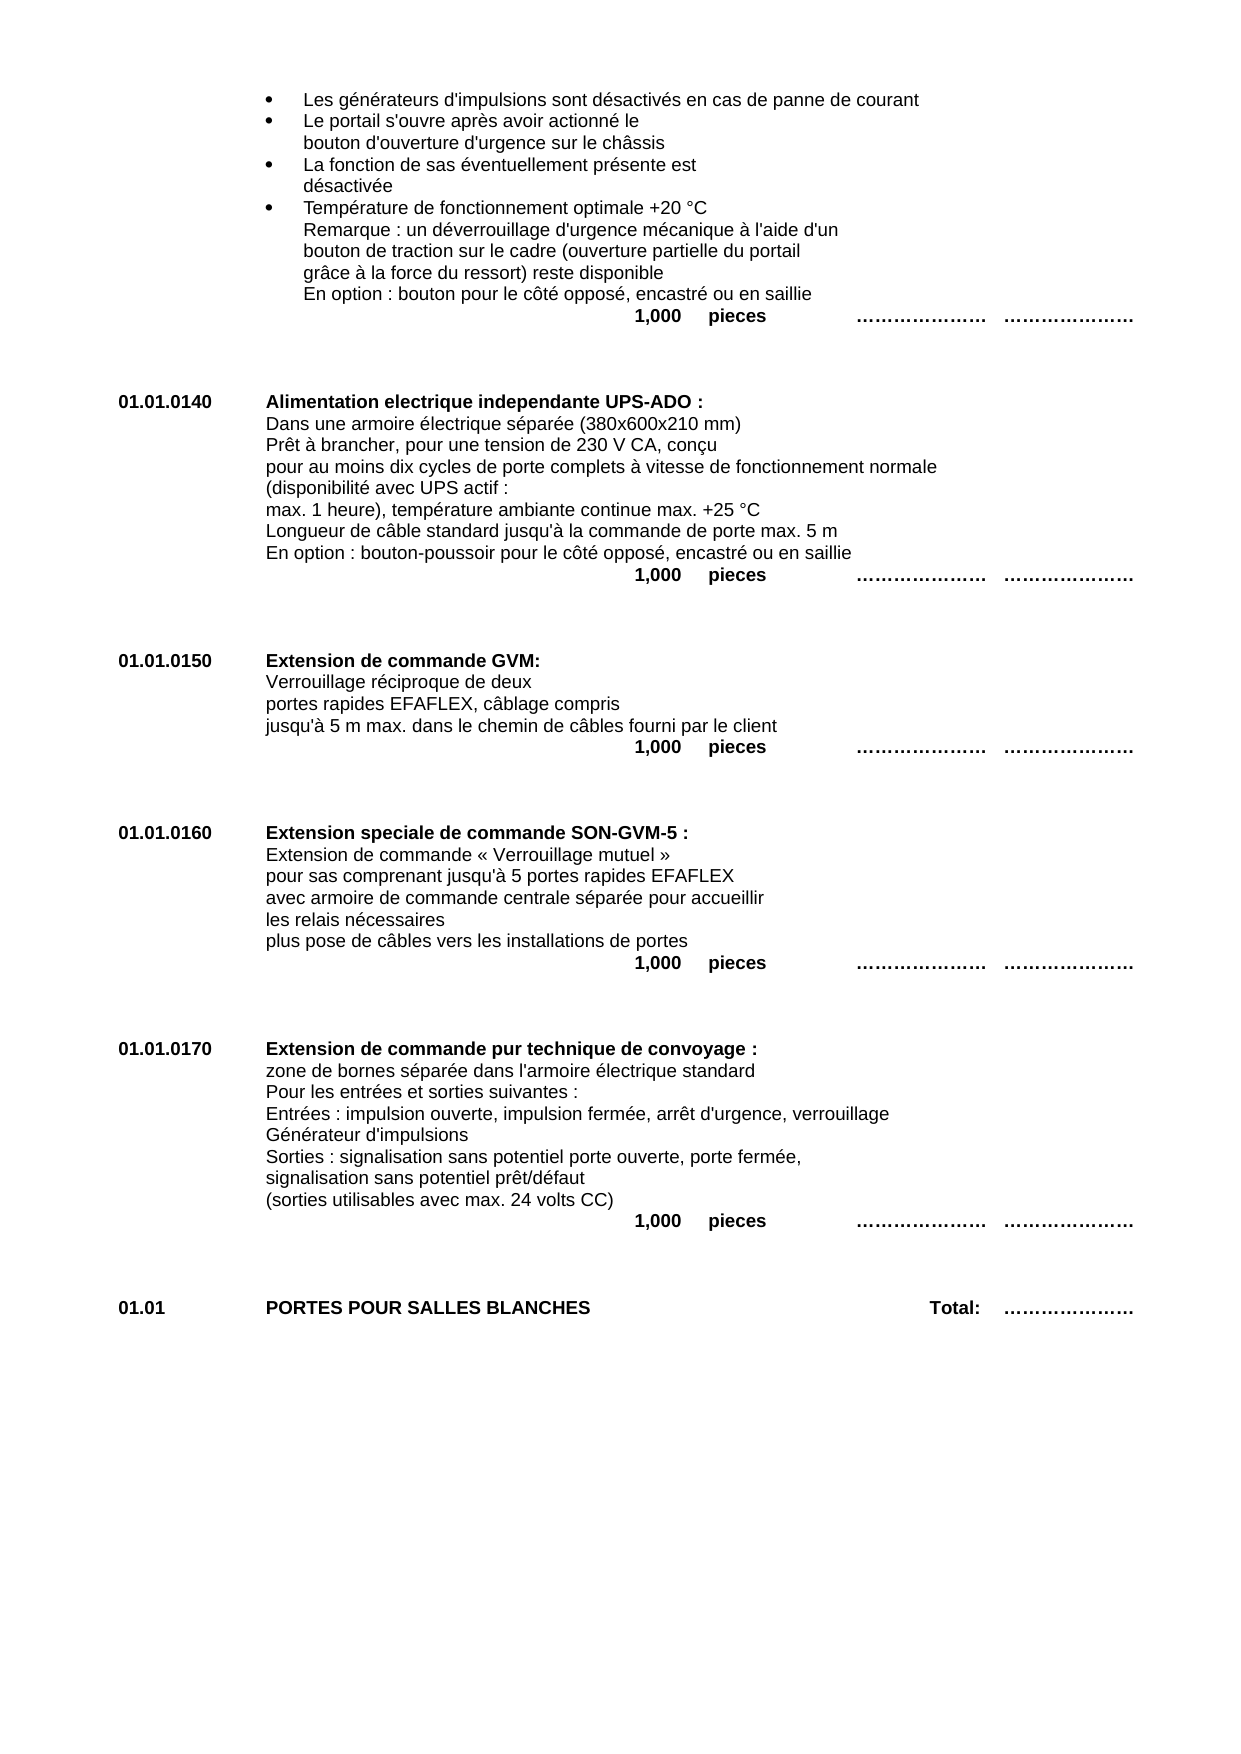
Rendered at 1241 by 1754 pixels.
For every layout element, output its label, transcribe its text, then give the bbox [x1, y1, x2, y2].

text Pour les entrées et sorties suivantes : [266, 1081, 1152, 1102]
text (sorties utilisables avec max. 24 volts CC) 1,000 pieces ………………… ………………… [266, 1189, 1152, 1232]
text En option : bouton-poussoir pour le côté opposé, encastré ou en saillie 1,000 pieces ………………… ………………… [266, 542, 1152, 585]
text 01.01.0160 Extension speciale de commande SON-GVM-5 : [118, 822, 1152, 844]
text 01.01.0150 Extension de commande GVM: [118, 650, 1152, 671]
text portes rapides EFAFLEX, câblage compris [266, 693, 1152, 714]
list désactivée [303, 175, 1152, 197]
list Remarque : un déverrouillage d'urgence mécanique à l'aide d'un [303, 218, 1152, 240]
text les relais nécessaires [266, 908, 1152, 930]
text zone de bornes séparée dans l'armoire électrique standard [266, 1059, 1152, 1081]
text Prêt à brancher, pour une tension de 230 V CA, conçu [266, 434, 1152, 456]
text Extension de commande « Verrouillage mutuel » [266, 844, 1152, 865]
list Température de fonctionnement optimale +20 °C [266, 197, 1152, 218]
text 01.01 PORTES POUR SALLES BLANCHES Total: ………………… [118, 1297, 1152, 1318]
list En option : bouton pour le côté opposé, encastré ou en saillie [303, 283, 1152, 305]
text Sorties : signalisation sans potentiel porte ouverte, porte fermée, [266, 1146, 1152, 1167]
list bouton de traction sur le cadre (ouverture partielle du portail [303, 240, 1152, 262]
text avec armoire de commande centrale séparée pour accueillir [266, 887, 1152, 908]
text Entrées : impulsion ouverte, impulsion fermée, arrêt d'urgence, verrouillage [266, 1102, 1152, 1124]
text max. 1 heure), température ambiante continue max. +25 °C [266, 499, 1152, 520]
list Le portail s'ouvre après avoir actionné le [266, 110, 1152, 132]
text 1,000 pieces ………………… ………………… [118, 305, 1152, 326]
text jusqu'à 5 m max. dans le chemin de câbles fourni par le client 1,000 pieces ………………… ………………… [266, 714, 1152, 757]
text Dans une armoire électrique séparée (380x600x210 mm) [266, 412, 1152, 434]
text Verrouillage réciproque de deux [266, 671, 1152, 693]
list Les générateurs d'impulsions sont désactivés en cas de panne de courant [266, 89, 1152, 110]
text plus pose de câbles vers les installations de portes 1,000 pieces ………………… ………………… [266, 930, 1152, 973]
list La fonction de sas éventuellement présente est [266, 153, 1152, 175]
text pour au moins dix cycles de porte complets à vitesse de fonctionnement normale [266, 456, 1152, 477]
text Longueur de câble standard jusqu'à la commande de porte max. 5 m [266, 520, 1152, 542]
text 01.01.0140 Alimentation electrique independante UPS-ADO : [118, 391, 1152, 412]
text Générateur d'impulsions [266, 1124, 1152, 1146]
text pour sas comprenant jusqu'à 5 portes rapides EFAFLEX [266, 865, 1152, 887]
text (disponibilité avec UPS actif : [266, 477, 1152, 499]
text 01.01.0170 Extension de commande pur technique de convoyage : [118, 1038, 1152, 1059]
list bouton d'ouverture d'urgence sur le châssis [303, 132, 1152, 153]
list grâce à la force du ressort) reste disponible [303, 262, 1152, 283]
text signalisation sans potentiel prêt/défaut [266, 1167, 1152, 1189]
